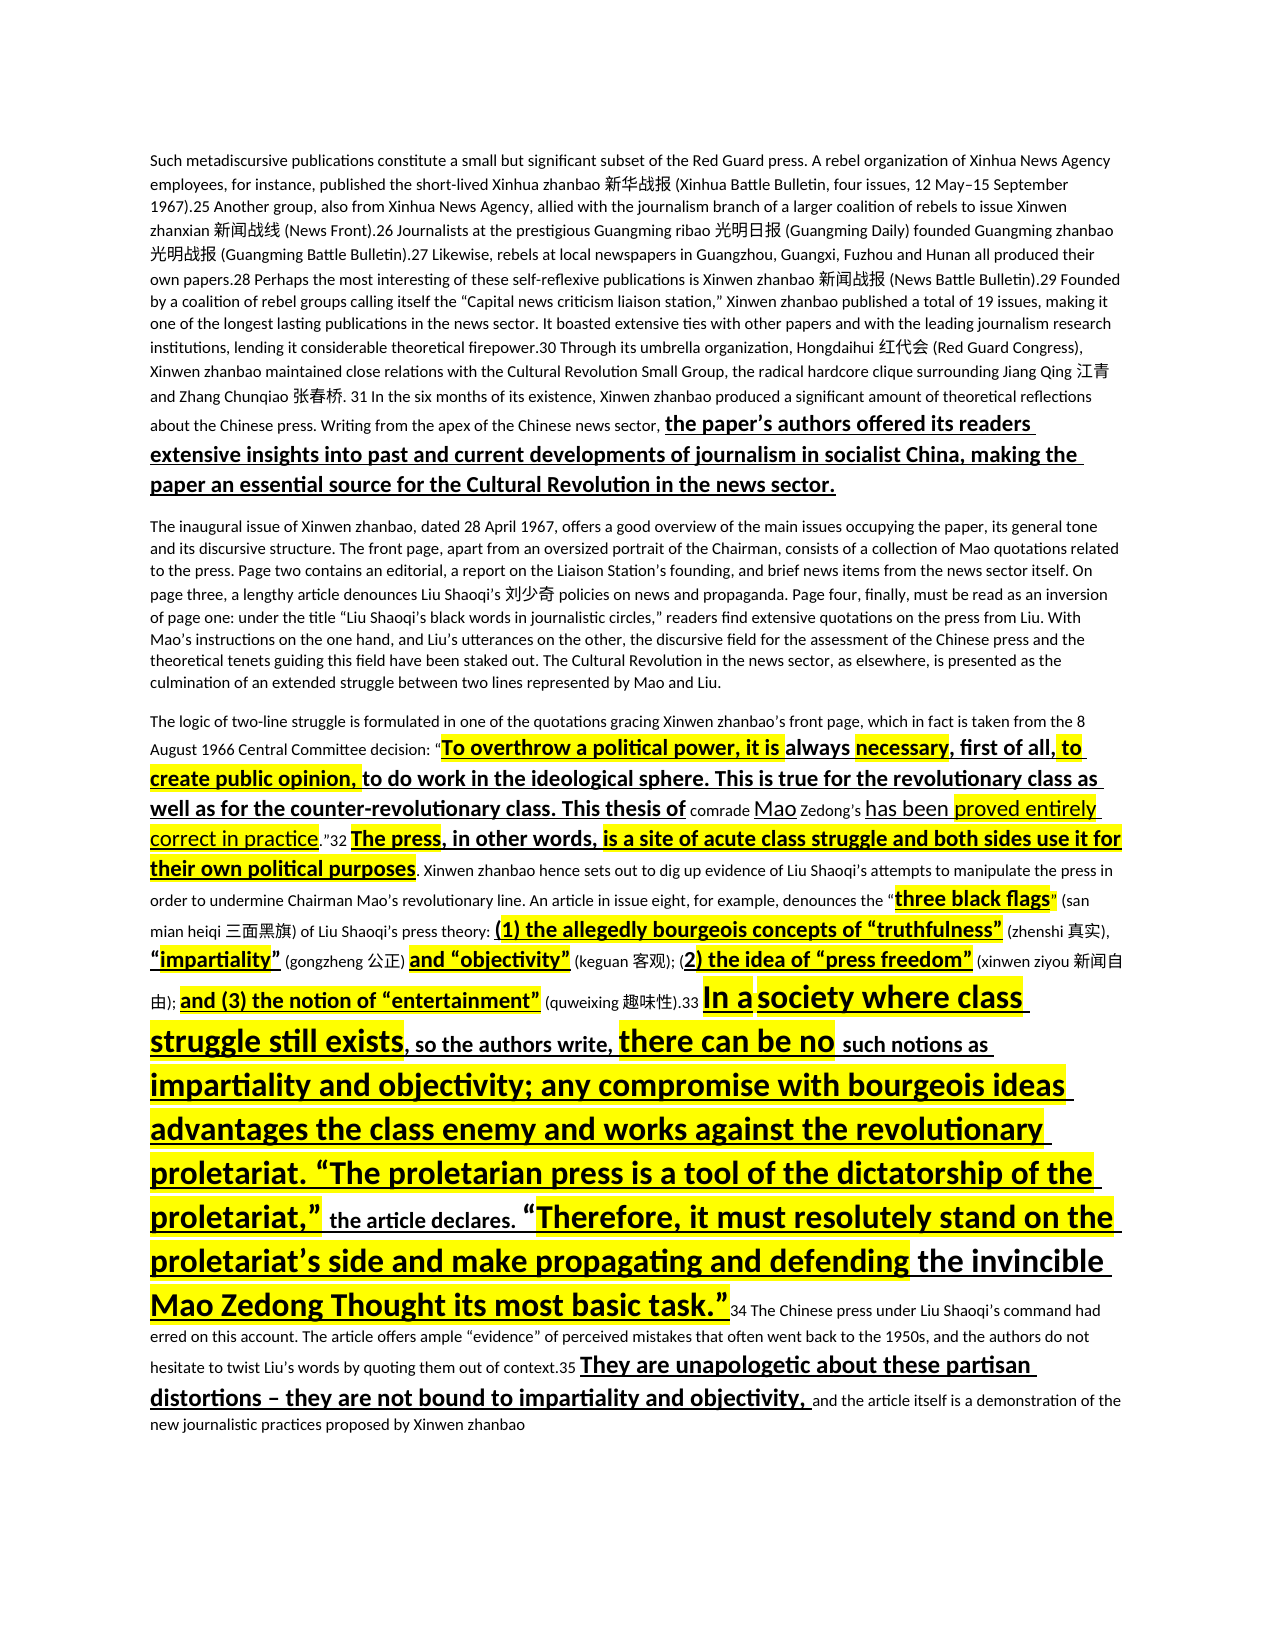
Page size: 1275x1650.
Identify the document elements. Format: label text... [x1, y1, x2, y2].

text The logic of two-line struggle is formulated in one of the quotations gracing Xinwen zhanbao’s front page, which in fact is taken from the 8 August 1966 Central Committee decision: “To overthrow a political power, it is always necessary, first of all, to create public opinion, to do work in the ideological sphere. This is true for the revolutionary class as well as for the counter-revolutionary class. This thesis of comrade Mao Zedong’s has been proved entirely correct in practice.”32 The press, in other words, is a site of acute class struggle and both sides use it for their own political purposes. Xinwen zhanbao hence sets out to dig up evidence of Liu Shaoqi’s attempts to manipulate the press in order to undermine Chairman Mao’s revolutionary line. An article in issue eight, for example, denounces the “three black flags” (san mian heiqi 三面黑旗) of Liu Shaoqi’s press theory: (1) the allegedly bourgeois concepts of “truthfulness” (zhenshi 真实), “impartiality” (gongzheng 公正) and “objectivity” (keguan 客观); (2) the idea of “press freedom” (xinwen ziyou 新闻自由); and (3) the notion of “entertainment” (quweixing 趣味性).33 In a society where class struggle still exists, so the authors write, there can be no such notions as impartiality and objectivity; any compromise with bourgeois ideas advantages the class enemy and works against the revolutionary proletariat. “The proletarian press is a tool of the dictatorship of the proletariat,” the article declares. “Therefore, it must resolutely stand on the proletariat’s side and make propagating and defending the invincible Mao Zedong Thought its most basic task.”34 The Chinese press under Liu Shaoqi’s command had erred on this account. The article offers ample “evidence” of perceived mistakes that often went back to the 1950s, and the authors do not hesitate to twist Liu’s words by quoting them out of context.35 They are unapologetic about these partisan distortions – they are not bound to impartiality and objectivity, and the article itself is a demonstration of the new journalistic practices proposed by Xinwen zhanbao [150, 711, 1125, 1434]
text Such metadiscursive publications constitute a small but significant subset of the Red Guard press. A rebel organization of Xinhua News Agency employees, for instance, published the short-lived Xinhua zhanbao 新华战报 (Xinhua Battle Bulletin, four issues, 12 May–15 September 1967).25 Another group, also from Xinhua News Agency, allied with the journalism branch of a larger coalition of rebels to issue Xinwen zhanxian 新闻战线 (News Front).26 Journalists at the prestigious Guangming ribao 光明日报 (Guangming Daily) founded Guangming zhanbao 光明战报 (Guangming Battle Bulletin).27 Likewise, rebels at local newspapers in Guangzhou, Guangxi, Fuzhou and Hunan all produced their own papers.28 Perhaps the most interesting of these self-reflexive publications is Xinwen zhanbao 新闻战报 (News Battle Bulletin).29 Founded by a coalition of rebel groups calling itself the “Capital news criticism liaison station,” Xinwen zhanbao published a total of 19 issues, making it one of the longest lasting publications in the news sector. It boasted extensive ties with other papers and with the leading journalism research institutions, lending it considerable theoretical firepower.30 Through its umbrella organization, Hongdaihui 红代会 (Red Guard Congress), Xinwen zhanbao maintained close relations with the Cultural Revolution Small Group, the radical hardcore clique surrounding Jiang Qing 江青 and Zhang Chunqiao 张春桥. 31 In the six months of its existence, Xinwen zhanbao produced a significant amount of theoretical reflections about the Chinese press. Writing from the apex of the Chinese news sector, the paper’s authors offered its readers extensive insights into past and current developments of journalism in socialist China, making the paper an essential source for the Cultural Revolution in the news sector. [150, 150, 1125, 498]
text The inaugural issue of Xinwen zhanbao, dated 28 April 1967, offers a good overview of the main issues occupying the paper, its general tone and its discursive structure. The front page, apart from an oversized portrait of the Chairman, consists of a collection of Mao quotations related to the press. Page two contains an editorial, a report on the Liaison Station’s founding, and brief news items from the news sector itself. On page three, a lengthy article denounces Liu Shaoqi’s 刘少奇 policies on news and propaganda. Page four, finally, must be read as an inversion of page one: under the title “Liu Shaoqi’s black words in journalistic circles,” readers find extensive quotations on the press from Liu. With Mao’s instructions on the one hand, and Liu’s utterances on the other, the discursive field for the assessment of the Chinese press and the theoretical tenets guiding this field have been staked out. The Cultural Revolution in the news sector, as elsewhere, is presented as the culmination of an extended struggle between two lines represented by Mao and Liu. [150, 517, 1125, 693]
